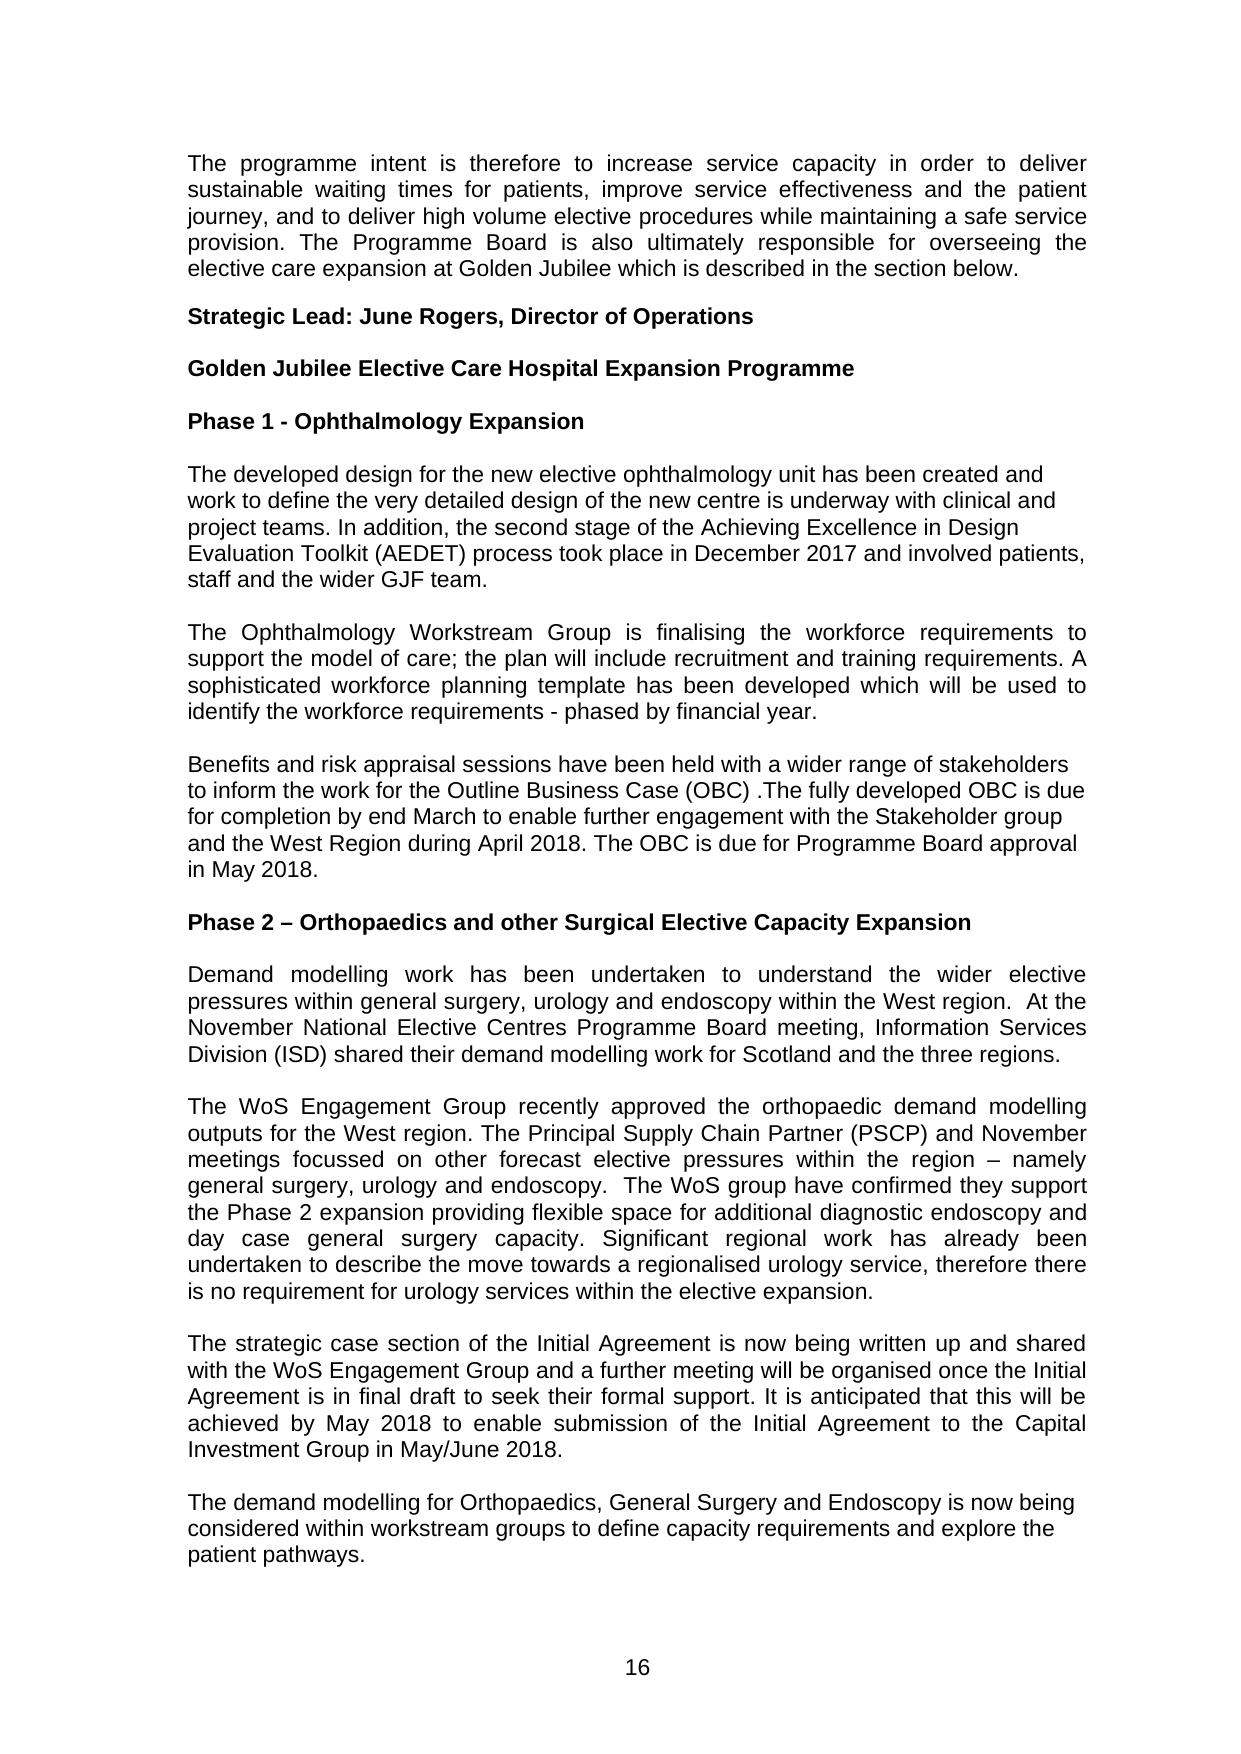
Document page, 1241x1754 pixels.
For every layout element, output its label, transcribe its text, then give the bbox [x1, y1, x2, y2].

text Golden Jubilee Elective Care Hospital Expansion Programme [187, 355, 1087, 382]
text The Ophthalmology Workstream Group is finalising the workforce requirements to support the model of care; the plan will include recruitment and training requirements. A sophisticated workforce planning template has been developed which will be used to identify the workforce requirements - phased by financial year. [187, 619, 1087, 724]
text Phase 1 - Ophthalmology Expansion [187, 408, 1087, 434]
text The demand modelling for Orthopaedics, General Surgery and Endoscopy is now being considered within workstream groups to define capacity requirements and explore the patient pathways. [187, 1488, 1087, 1568]
text Demand modelling work has been undertaken to understand the wider elective pressures within general surgery, urology and endoscopy within the West region. At the November National Elective Centres Programme Board meeting, Information Services Division (ISD) shared their demand modelling work for Scotland and the three regions. [187, 961, 1087, 1067]
text The strategic case section of the Initial Agreement is now being written up and shared with the WoS Engagement Group and a further meeting will be organised once the Initial Agreement is in final draft to seek their formal support. It is anticipated that this will be achieved by May 2018 to enable submission of the Initial Agreement to the Capital Investment Group in May/June 2018. [187, 1330, 1087, 1462]
text The WoS Engagement Group recently approved the orthopaedic demand modelling outputs for the West region. The Principal Supply Chain Partner (PSCP) and November meetings focussed on other forecast elective pressures within the region – namely general surgery, urology and endoscopy. The WoS group have confirmed they support the Phase 2 expansion providing flexible space for additional diagnostic endoscopy and day case general surgery capacity. Significant regional work has already been undertaken to describe the move towards a regionalised urology service, therefore there is no requirement for urology services within the elective expansion. [187, 1093, 1087, 1304]
text The programme intent is therefore to increase service capacity in order to deliver sustainable waiting times for patients, improve service effectiveness and the patient journey, and to deliver high volume elective procedures while maintaining a safe service provision. The Programme Board is also ultimately responsible for overseeing the elective care expansion at Golden Jubilee which is described in the section below. [187, 150, 1087, 282]
text The developed design for the new elective ophthalmology unit has been created and work to define the very detailed design of the new centre is underway with clinical and project teams. In addition, the second stage of the Achieving Excellence in Design Evaluation Toolkit (AEDET) process took place in December 2017 and involved patients, staff and the wider GJF team. [187, 461, 1087, 592]
text Strategic Lead: June Rogers, Director of Operations [187, 303, 1087, 329]
text Benefits and risk appraisal sessions have been held with a wider range of stakeholders to inform the work for the Outline Business Case (OBC) .The fully developed OBC is due for completion by end March to enable further engagement with the Stakeholder group and the West Region during April 2018. The OBC is due for Programme Board approval in May 2018. [187, 751, 1087, 882]
text Phase 2 – Orthopaedics and other Surgical Elective Capacity Expansion [187, 909, 1087, 935]
